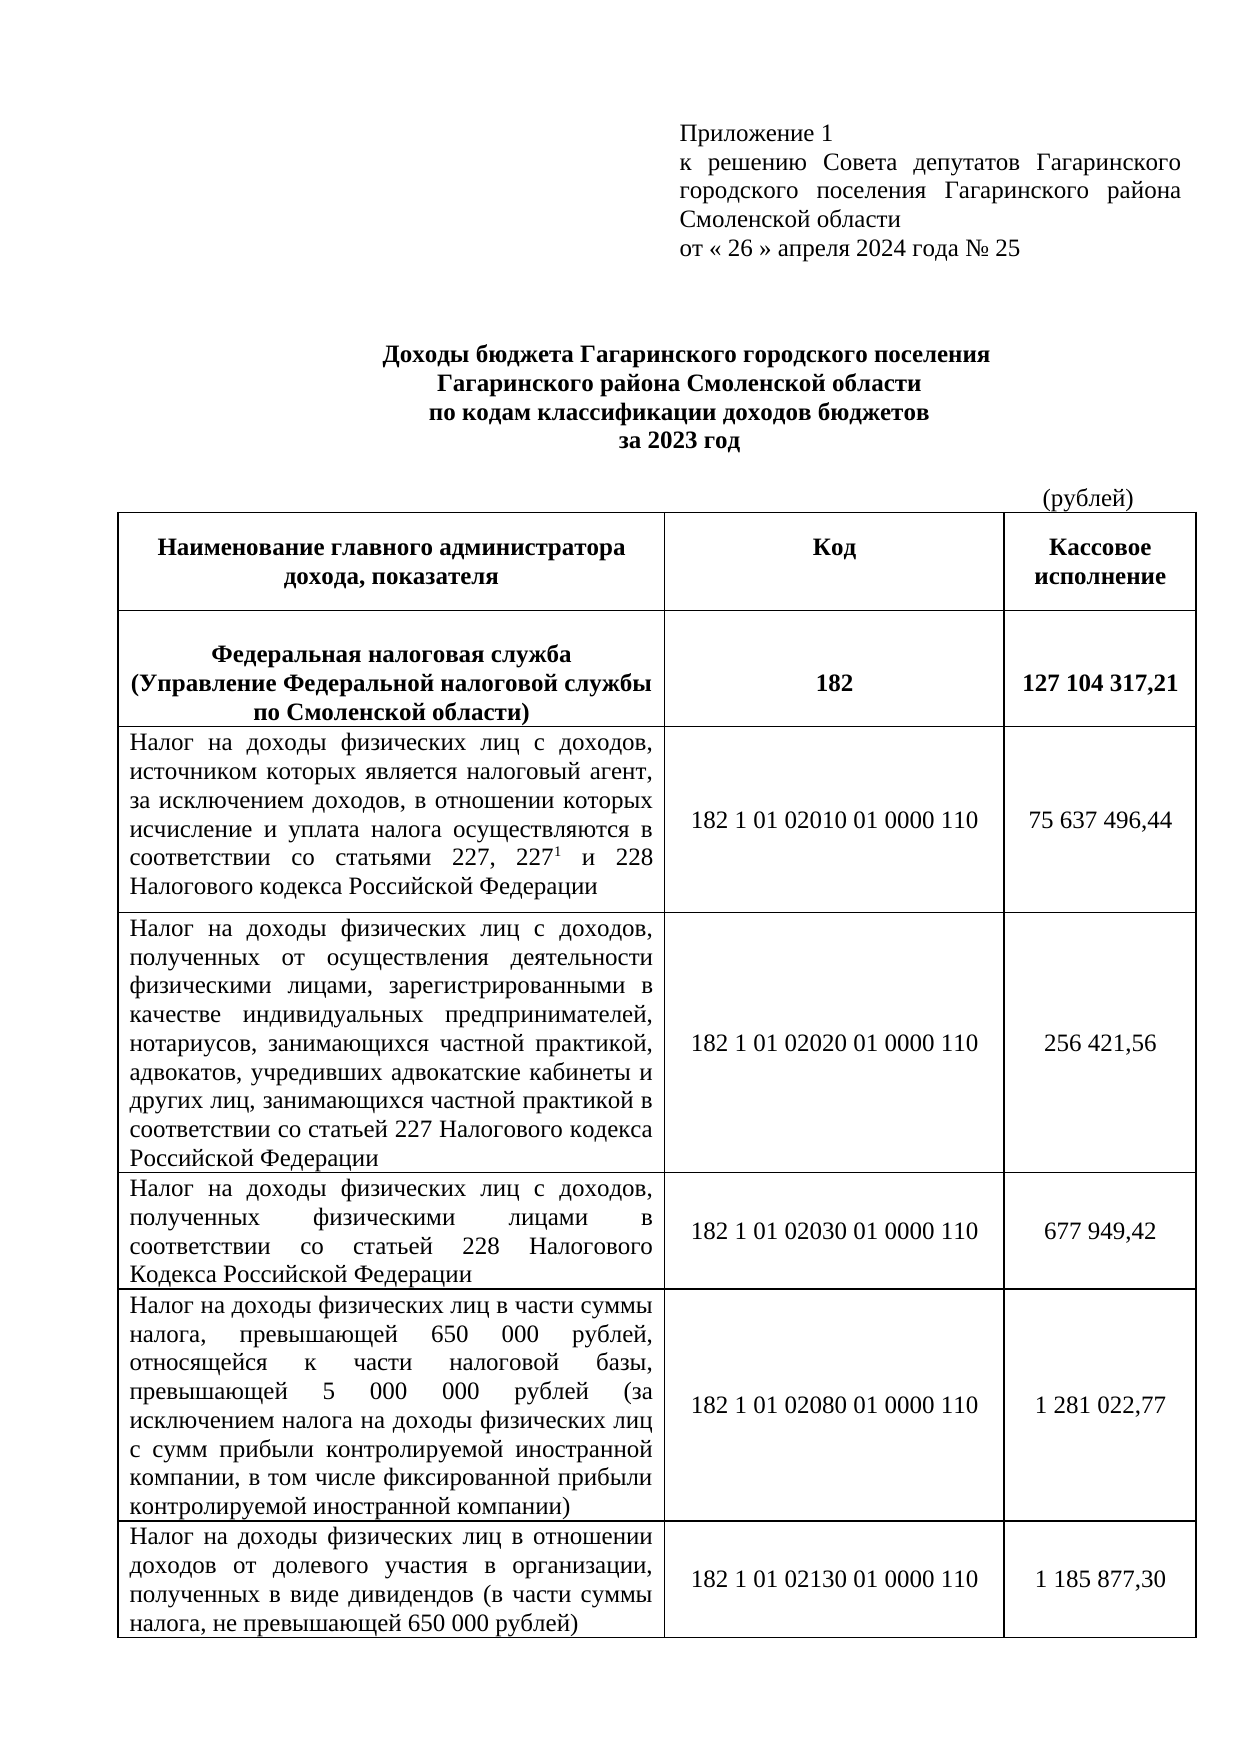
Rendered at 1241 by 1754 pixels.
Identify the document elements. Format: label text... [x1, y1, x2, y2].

table_header Код [665, 513, 1003, 610]
text к решению Совета депутатов Гагаринского городского поселения Гагаринского района Смоленской области [679, 147, 1181, 233]
table_cell 182 1 01 02020 01 0000 110 [665, 913, 1003, 1172]
table_cell Налог на доходы физических лиц с доходов, полученных от осуществления деятельности физическими лицами, зарегистрированными в качестве индивидуальных предпринимателей, нотариусов, занимающихся частной практикой, адвокатов, учредивших адвокатские кабинеты и других лиц, занимающихся частной практикой в соответствии со статьей 227 Налогового кодекса Российской Федерации [119, 913, 664, 1172]
table_cell [665, 611, 1003, 639]
table_cell 1 185 877,30 [1005, 1522, 1195, 1636]
table_cell 127 104 317,21 [1005, 640, 1195, 726]
table_cell 75 637 496,44 [1005, 727, 1195, 911]
table_cell 182 1 01 02130 01 0000 110 [665, 1522, 1003, 1636]
text от « 26 » апреля 2024 года № 25 [679, 233, 1181, 262]
table_cell 182 1 01 02010 01 0000 110 [665, 727, 1003, 911]
text по кодам классификации доходов бюджетов [177, 397, 1181, 425]
table_cell Налог на доходы физических лиц с доходов, источником которых является налоговый агент, за исключением доходов, в отношении которых исчисление и уплата налога осуществляются в соответствии со статьями 227, 2271 и 228 Налогового кодекса Российской Федерации [119, 727, 664, 911]
text за 2023 год [177, 425, 1181, 454]
table_header Наименование главного администратора дохода, показателя [119, 513, 664, 610]
table_cell Федеральная налоговая служба (Управление Федеральной налоговой службы по Смоленской области) [119, 640, 664, 726]
table_header Кассовое исполнение [1005, 513, 1195, 610]
table_cell 182 1 01 02080 01 0000 110 [665, 1290, 1003, 1520]
table_cell 256 421,56 [1005, 913, 1195, 1172]
table_cell 677 949,42 [1005, 1173, 1195, 1288]
text (рублей) [177, 483, 1181, 512]
table_cell [119, 611, 664, 639]
table_cell 182 [665, 640, 1003, 726]
table_cell 1 281 022,77 [1005, 1290, 1195, 1520]
table_cell [1005, 611, 1195, 639]
text Доходы бюджета Гагаринского городского поселения [59, 339, 1240, 368]
table_cell Налог на доходы физических лиц в отношении доходов от долевого участия в организации, полученных в виде дивидендов (в части суммы налога, не превышающей 650 000 рублей) [119, 1522, 664, 1636]
text Приложение 1 [679, 118, 1181, 147]
table_cell Налог на доходы физических лиц с доходов, полученных физическими лицами в соответствии со статьей 228 Налогового Кодекса Российской Федерации [119, 1173, 664, 1288]
table_cell Налог на доходы физических лиц в части суммы налога, превышающей 650 000 рублей, относящейся к части налоговой базы, превышающей 5 000 000 рублей (за исключением налога на доходы физических лиц с сумм прибыли контролируемой иностранной компании, в том числе фиксированной прибыли контролируемой иностранной компании) [119, 1290, 664, 1520]
table_cell 182 1 01 02030 01 0000 110 [665, 1173, 1003, 1288]
text Гагаринского района Смоленской области [177, 368, 1181, 397]
